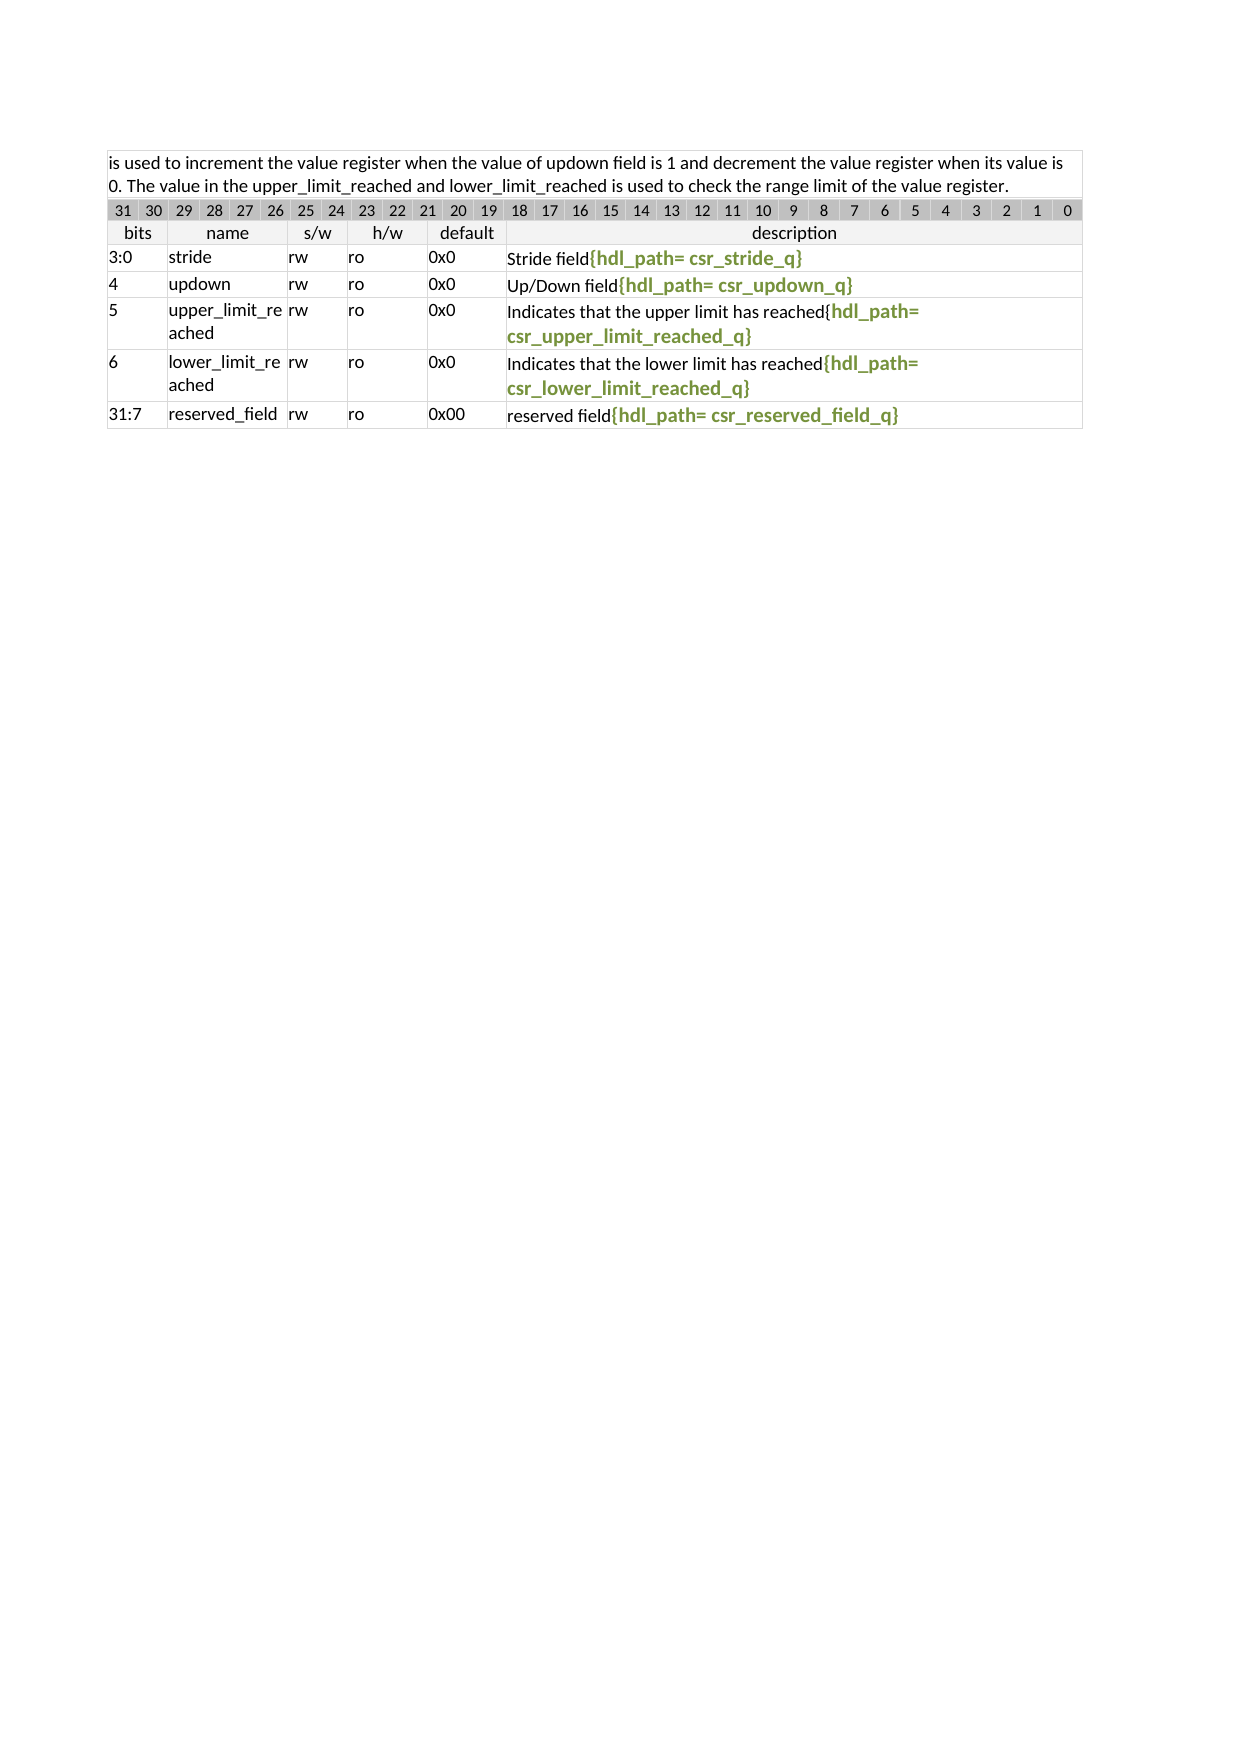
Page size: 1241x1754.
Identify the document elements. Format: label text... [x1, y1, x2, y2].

table_cell Indicates that the lower limit has reached{hdl_path= csr_lower_limit_reached_q} [507, 350, 1082, 401]
table_cell updown [168, 272, 287, 297]
table_cell 6 [870, 200, 899, 220]
table_cell stride [168, 245, 287, 271]
table_cell 15 [596, 200, 625, 220]
table_cell 0x00 [428, 402, 506, 427]
table_cell reserved field{hdl_path= csr_reserved_field_q} [507, 402, 1082, 427]
table_cell 3:0 [108, 245, 167, 271]
table_cell 16 [565, 200, 595, 220]
table_cell 23 [352, 200, 382, 220]
table_cell Indicates that the upper limit has reached{hdl_path= csr_upper_limit_reached_q} [507, 298, 1082, 349]
table_cell Up/Down field{hdl_path= csr_updown_q} [507, 272, 1082, 297]
table_cell 14 [626, 200, 656, 220]
table_cell name [168, 221, 287, 244]
table_cell rw [288, 245, 347, 271]
table_cell 1 [1022, 200, 1052, 220]
table_cell Stride field{hdl_path= csr_stride_q} [507, 245, 1082, 271]
table_cell s/w [288, 221, 347, 244]
table_cell 10 [748, 200, 778, 220]
table_cell 22 [383, 200, 412, 220]
table_cell 17 [535, 200, 564, 220]
table_cell 7 [840, 200, 869, 220]
table_cell rw [288, 402, 347, 427]
table_cell rw [288, 298, 347, 349]
table_cell 31:7 [108, 402, 167, 427]
table_cell 2 [992, 200, 1021, 220]
table_cell 20 [443, 200, 473, 220]
table_cell 31 [108, 200, 138, 220]
table_cell 12 [687, 200, 717, 220]
table_cell 5 [901, 200, 930, 220]
table_cell 26 [261, 200, 290, 220]
table_cell 11 [718, 200, 747, 220]
table_cell 25 [291, 200, 321, 220]
table_cell 30 [139, 200, 168, 220]
table_cell 5 [108, 298, 167, 349]
table_cell default [428, 221, 506, 244]
table_cell 6 [108, 350, 167, 401]
table_cell ro [348, 298, 427, 349]
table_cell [108, 151, 1082, 197]
table_cell 18 [504, 200, 534, 220]
table_cell ro [348, 350, 427, 401]
table_cell lower_limit_reached [168, 350, 287, 401]
table_cell 4 [108, 272, 167, 297]
table_cell upper_limit_reached [168, 298, 287, 349]
table_cell 8 [809, 200, 839, 220]
table_cell 21 [413, 200, 442, 220]
table_cell 0x0 [428, 298, 506, 349]
table_cell 24 [322, 200, 351, 220]
table_cell 27 [230, 200, 260, 220]
table_cell bits [108, 221, 167, 244]
table_cell 0 [1053, 200, 1082, 220]
table_cell ro [348, 245, 427, 271]
table_cell 0x0 [428, 350, 506, 401]
table_cell 13 [657, 200, 686, 220]
table_cell 19 [474, 200, 503, 220]
table_cell rw [288, 350, 347, 401]
table_cell rw [288, 272, 347, 297]
table_cell 29 [169, 200, 199, 220]
table_cell 3 [962, 200, 991, 220]
table_cell ro [348, 402, 427, 427]
table_cell description [507, 221, 1082, 244]
table_cell reserved_field [168, 402, 287, 427]
table_cell 0x0 [428, 245, 506, 271]
table_cell h/w [348, 221, 427, 244]
table_cell ro [348, 272, 427, 297]
table_cell 4 [931, 200, 961, 220]
table_cell 0x0 [428, 272, 506, 297]
table_cell 9 [779, 200, 808, 220]
table_cell 28 [200, 200, 229, 220]
